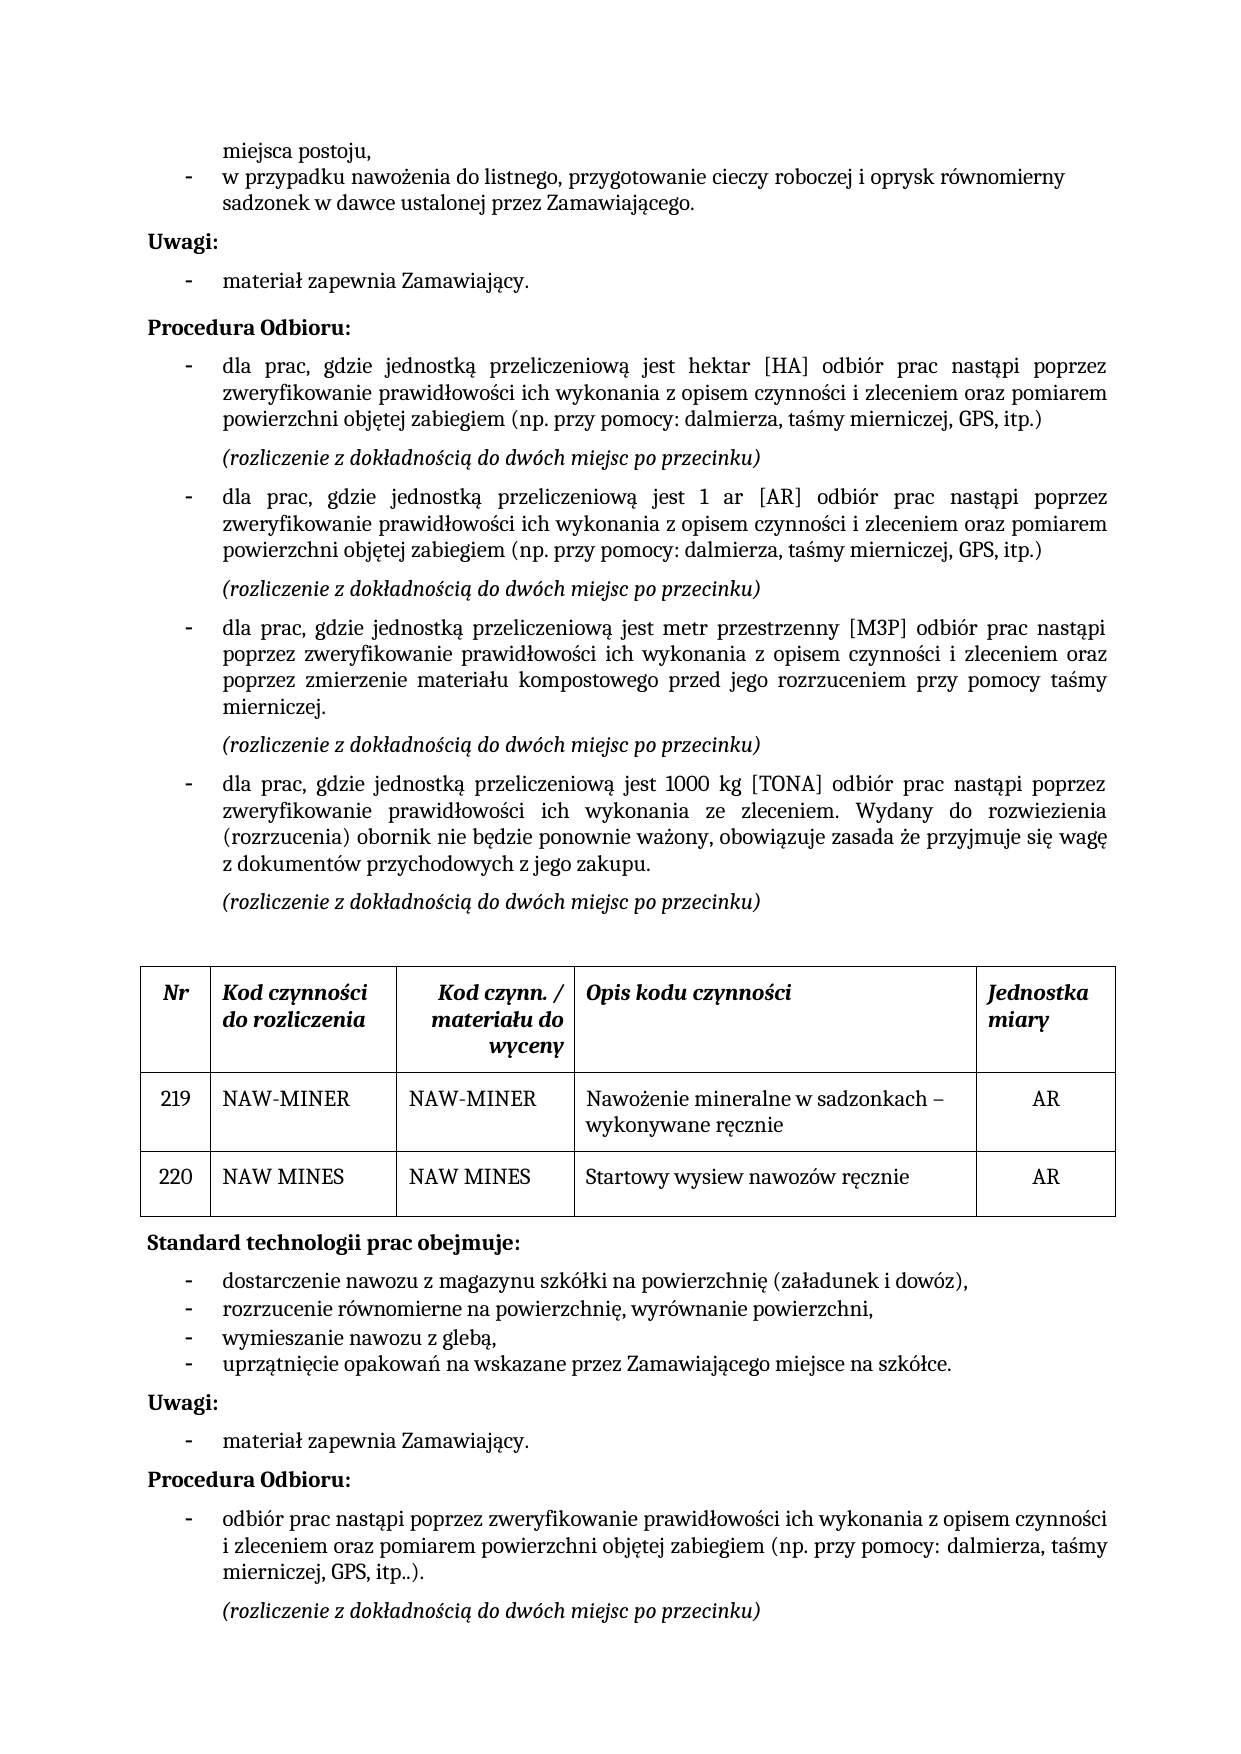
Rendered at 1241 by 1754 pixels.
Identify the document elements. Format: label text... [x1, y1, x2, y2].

list materiał zapewnia Zamawiający. [185, 1428, 1138, 1455]
list dostarczenie nawozu z magazynu szkółki na powierzchnię (załadunek i dowóz), [185, 1268, 1138, 1294]
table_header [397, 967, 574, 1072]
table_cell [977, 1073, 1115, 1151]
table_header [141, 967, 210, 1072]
list dla prac, gdzie jednostką przeliczeniową jest 1000 kg [TONA] odbiór prac nastąpi poprzez zweryfikowanie prawidłowości ich wykonania ze zleceniem. Wydany do rozwiezienia (rozrzucenia) obornik nie będzie ponownie ważony, obowiązuje zasada że przyjmuje się wagę z dokumentów przychodowych z jego zakupu. [185, 771, 1107, 877]
list w przypadku nawożenia do listnego, przygotowanie cieczy roboczej i oprysk równomierny sadzonek w dawce ustalonej przez Zamawiającego. [185, 164, 1107, 217]
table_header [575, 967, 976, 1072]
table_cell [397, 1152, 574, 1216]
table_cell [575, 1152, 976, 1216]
subtitle Uwagi: [147, 229, 1138, 255]
list odbiór prac nastąpi poprzez zweryfikowanie prawidłowości ich wykonania z opisem czynności i zleceniem oraz pomiarem powierzchni objętej zabiegiem (np. przy pomocy: dalmierza, taśmy mierniczej, GPS, itp..). [185, 1506, 1108, 1585]
list rozrzucenie równomierne na powierzchnię, wyrównanie powierzchni, [185, 1294, 1138, 1322]
list uprzątnięcie opakowań na wskazane przez Zamawiającego miejsce na szkółce. [185, 1351, 1138, 1377]
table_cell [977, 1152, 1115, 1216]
subtitle Standard technologii prac obejmuje: [147, 1229, 1138, 1256]
list dla prac, gdzie jednostką przeliczeniową jest hektar [HA] odbiór prac nastąpi poprzez zweryfikowanie prawidłowości ich wykonania z opisem czynności i zleceniem oraz pomiarem powierzchni objętej zabiegiem (np. przy pomocy: dalmierza, taśmy mierniczej, GPS, itp.) [185, 353, 1108, 432]
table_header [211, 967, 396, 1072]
list wymieszanie nawozu z glebą, [185, 1322, 1138, 1351]
text (rozliczenie z dokładnością do dwóch miejsc po przecinku) [221, 889, 1138, 915]
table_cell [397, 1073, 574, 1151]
text (rozliczenie z dokładnością do dwóch miejsc po przecinku) [221, 732, 1138, 759]
text (rozliczenie z dokładnością do dwóch miejsc po przecinku) [221, 576, 1138, 602]
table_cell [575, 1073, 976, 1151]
subtitle Procedura Odbioru: [147, 1467, 1138, 1493]
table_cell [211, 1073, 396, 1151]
text (rozliczenie z dokładnością do dwóch miejsc po przecinku) [221, 445, 1138, 471]
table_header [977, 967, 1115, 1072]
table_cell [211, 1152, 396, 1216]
text (rozliczenie z dokładnością do dwóch miejsc po przecinku) [221, 1598, 1138, 1624]
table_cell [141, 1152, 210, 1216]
subtitle Uwagi: [147, 1389, 1138, 1416]
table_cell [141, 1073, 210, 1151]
subtitle Procedura Odbioru: [147, 315, 1138, 341]
list materiał zapewnia Zamawiający. [185, 268, 1138, 294]
list dla prac, gdzie jednostką przeliczeniową jest metr przestrzenny [M3P] odbiór prac nastąpi poprzez zweryfikowanie prawidłowości ich wykonania z opisem czynności i zleceniem oraz poprzez zmierzenie materiału kompostowego przed jego rozrzuceniem przy pomocy taśmy mierniczej. [185, 614, 1108, 720]
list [185, 137, 1107, 164]
list dla prac, gdzie jednostką przeliczeniową jest 1 ar [AR] odbiór prac nastąpi poprzez zweryfikowanie prawidłowości ich wykonania z opisem czynności i zleceniem oraz pomiarem powierzchni objętej zabiegiem (np. przy pomocy: dalmierza, taśmy mierniczej, GPS, itp.) [185, 484, 1108, 563]
